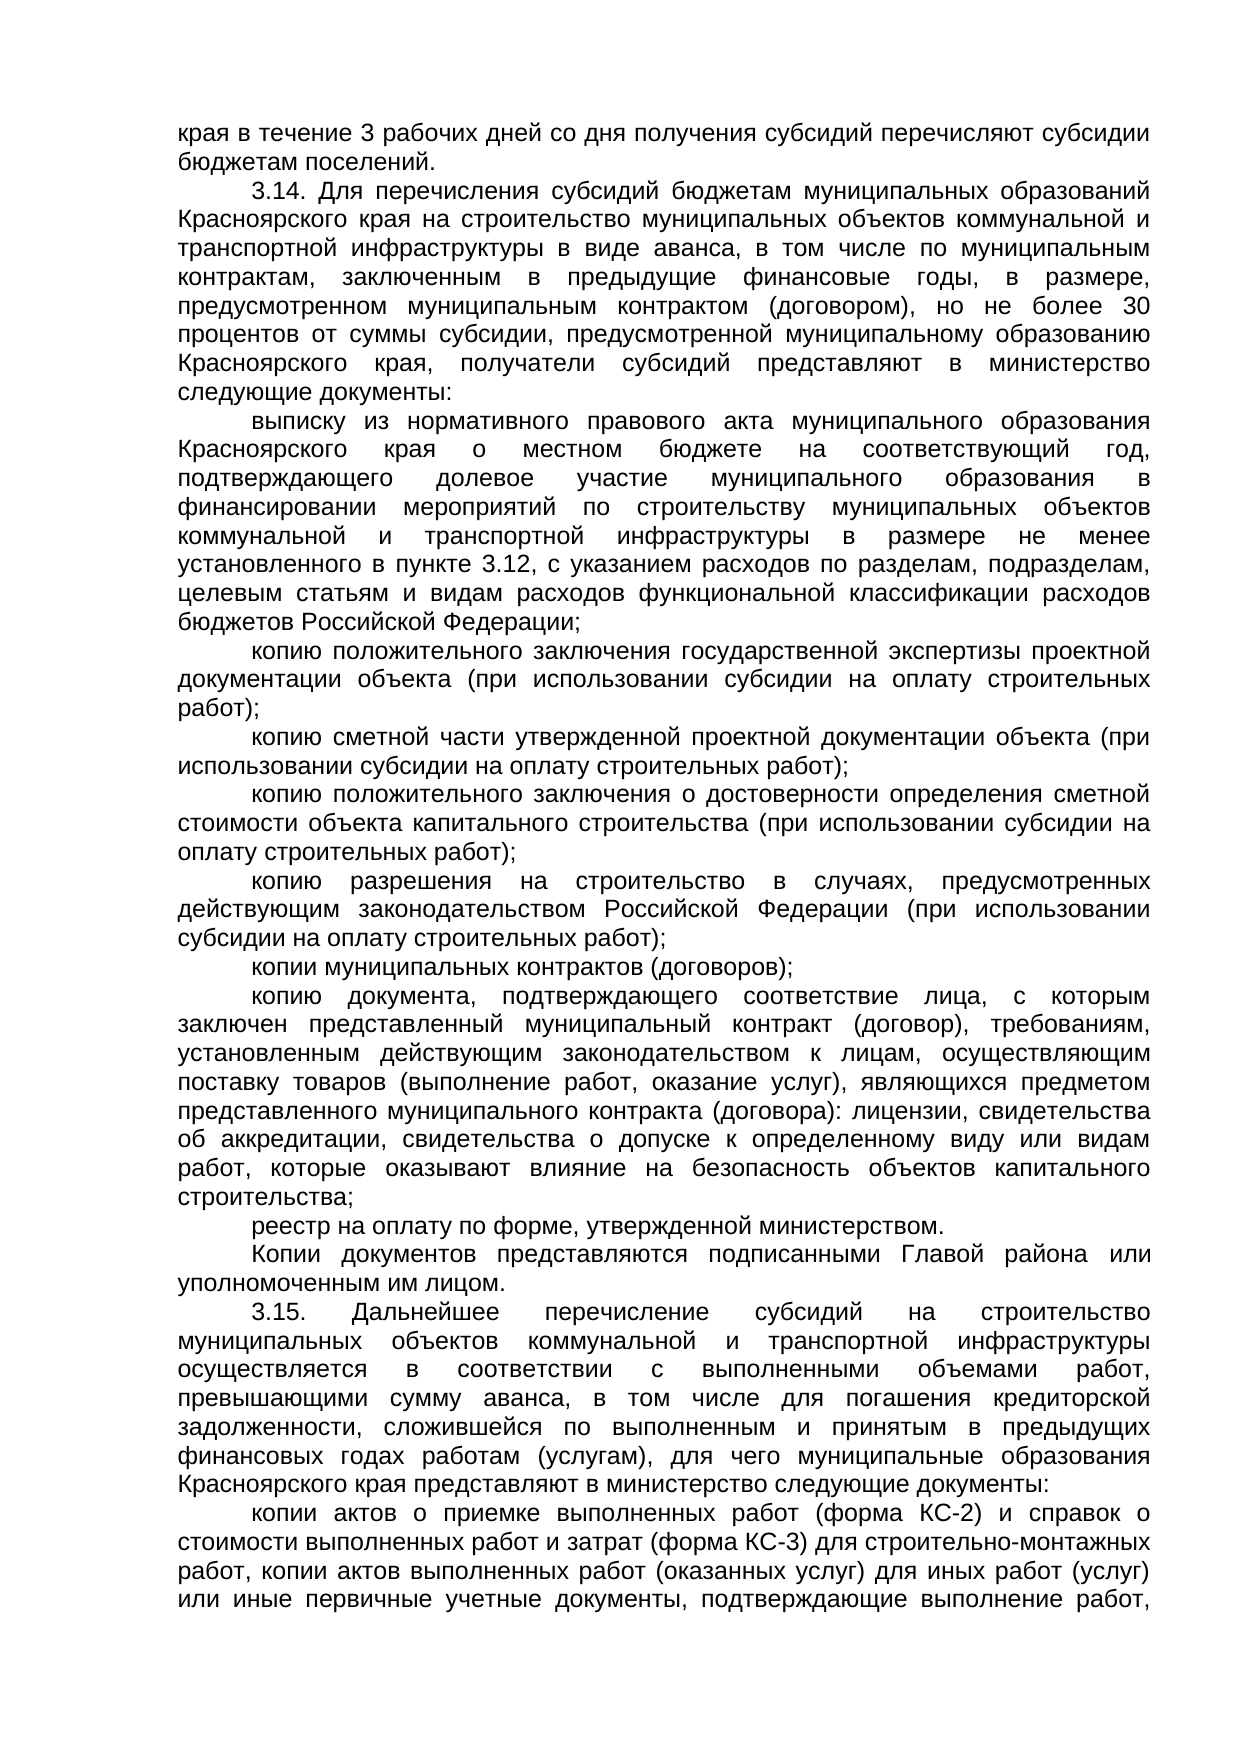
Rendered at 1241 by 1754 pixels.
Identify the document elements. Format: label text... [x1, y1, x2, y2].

text 3.14. Для перечисления субсидий бюджетам муниципальных образований Красноярского края на строительство муниципальных объектов коммунальной и транспортной инфраструктуры в виде аванса, в том числе по муниципальным контрактам, заключенным в предыдущие финансовые годы, в размере, предусмотренном муниципальным контрактом (договором), но не более 30 процентов от суммы субсидии, предусмотренной муниципальному образованию Красноярского края, получатели субсидий представляют в министерство следующие документы: [177, 176, 1152, 406]
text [177, 1498, 1152, 1613]
text копию сметной части утвержденной проектной документации объекта (при использовании субсидии на оплату строительных работ); [177, 722, 1152, 779]
text копии муниципальных контрактов (договоров); [177, 952, 1152, 981]
text реестр на оплату по форме, утвержденной министерством. [177, 1211, 1152, 1239]
text копию документа, подтверждающего соответствие лица, с которым заключен представленный муниципальный контракт (договор), требованиям, установленным действующим законодательством к лицам, осуществляющим поставку товаров (выполнение работ, оказание услуг), являющихся предметом представленного муниципального контракта (договора): лицензии, свидетельства об аккредитации, свидетельства о допуске к определенному виду или видам работ, которые оказывают влияние на безопасность объектов капитального строительства; [177, 981, 1152, 1211]
text выписку из нормативного правового акта муниципального образования Красноярского края о местном бюджете на соответствующий год, подтверждающего долевое участие муниципального образования в финансировании мероприятий по строительству муниципальных объектов коммунальной и транспортной инфраструктуры в размере не менее установленного в пункте 3.12, с указанием расходов по разделам, подразделам, целевым статьям и видам расходов функциональной классификации расходов бюджетов Российской Федерации; [177, 406, 1152, 636]
text копию положительного заключения государственной экспертизы проектной документации объекта (при использовании субсидии на оплату строительных работ); [177, 636, 1152, 722]
text 3.15. Дальнейшее перечисление субсидий на строительство муниципальных объектов коммунальной и транспортной инфраструктуры осуществляется в соответствии с выполненными объемами работ, превышающими сумму аванса, в том числе для погашения кредиторской задолженности, сложившейся по выполненным и принятым в предыдущих финансовых годах работам (услугам), для чего муниципальные образования Красноярского края представляют в министерство следующие документы: [177, 1297, 1152, 1498]
text копию разрешения на строительство в случаях, предусмотренных действующим законодательством Российской Федерации (при использовании субсидии на оплату строительных работ); [177, 866, 1152, 952]
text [177, 118, 1152, 176]
text Копии документов представляются подписанными Главой района или уполномоченным им лицом. [177, 1239, 1152, 1297]
text копию положительного заключения о достоверности определения сметной стоимости объекта капитального строительства (при использовании субсидии на оплату строительных работ); [177, 779, 1152, 866]
